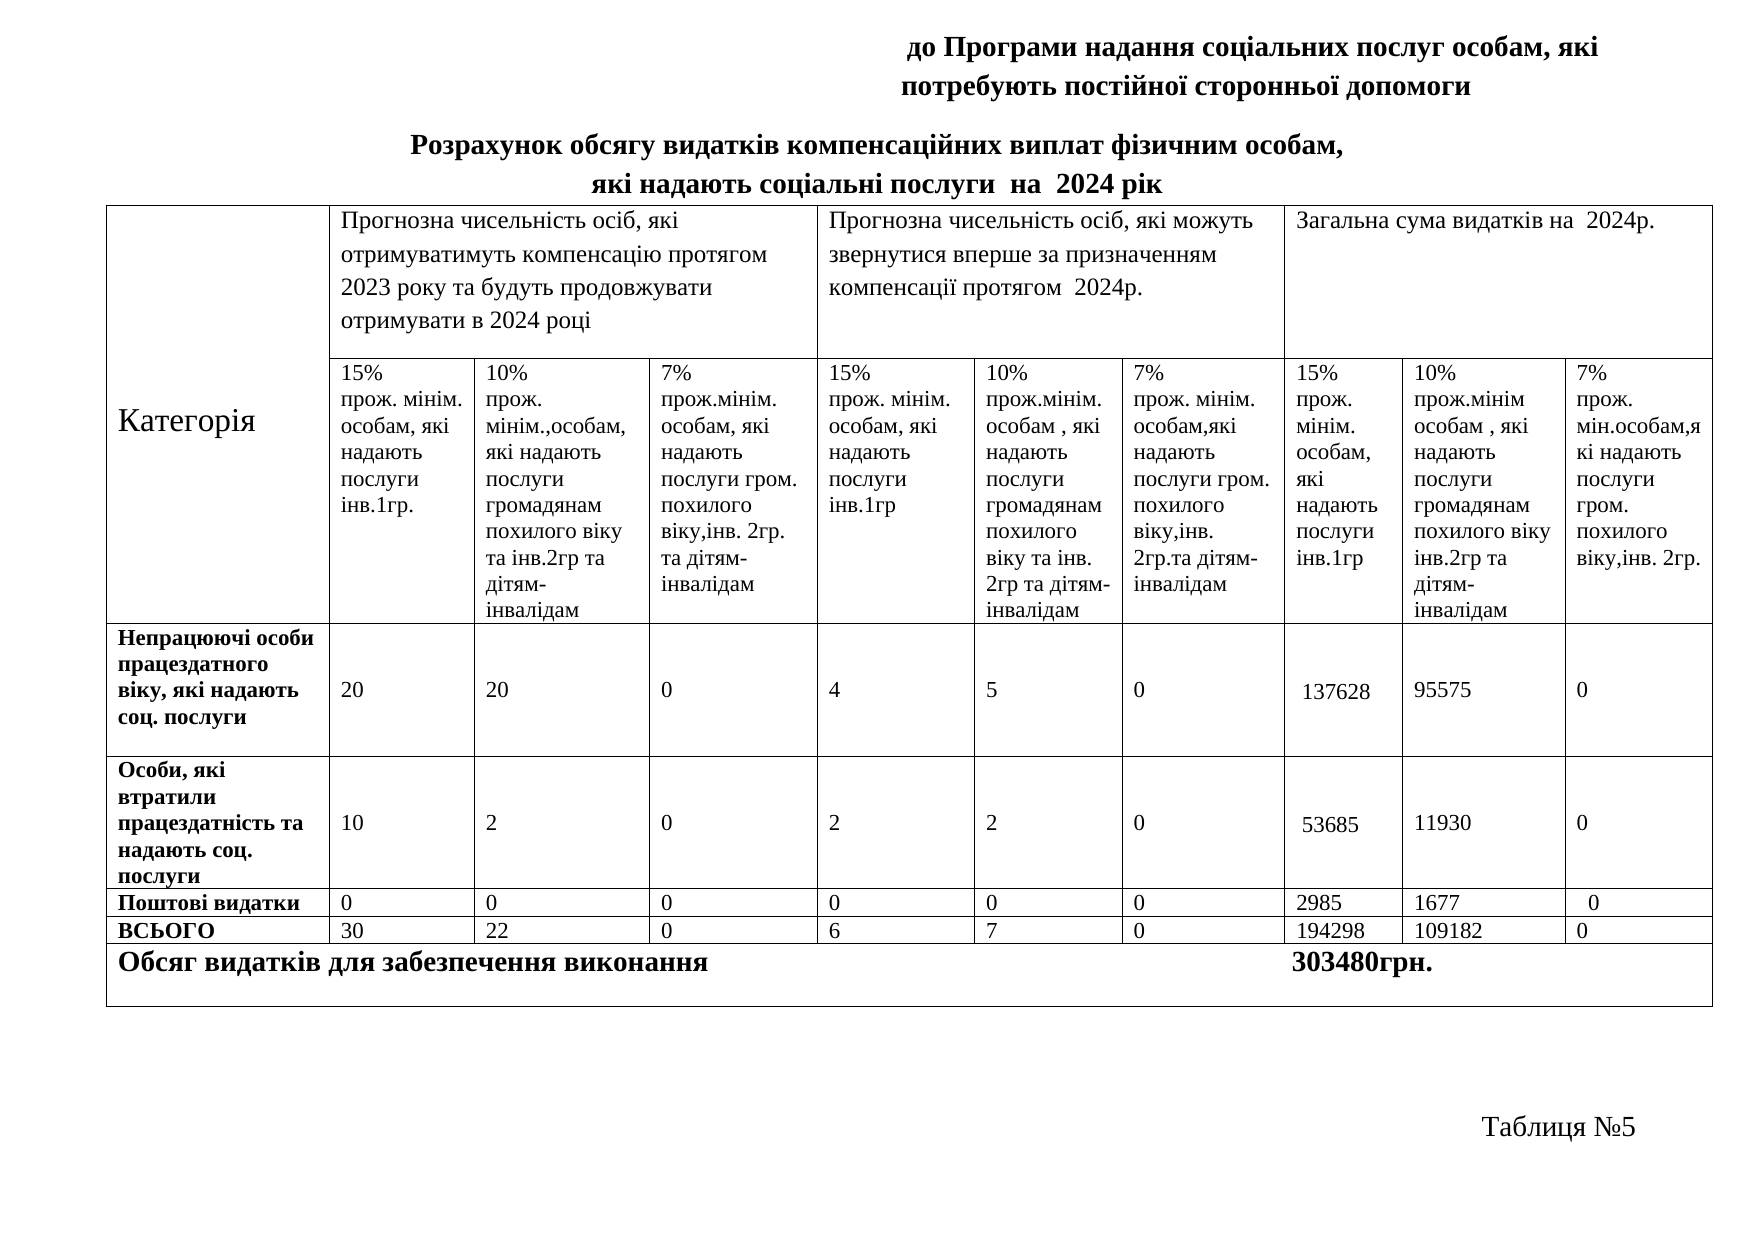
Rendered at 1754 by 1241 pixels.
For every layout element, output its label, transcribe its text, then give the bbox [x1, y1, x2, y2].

table_cell 53685 [1285, 757, 1402, 888]
table_cell Обсяг видатків для забезпечення виконання 303480грн. [107, 944, 1712, 1006]
table_cell 0 [1566, 889, 1712, 916]
table_cell 0 [975, 889, 1122, 916]
table_cell Особи, які втратили працездатність та надають соц. послуги [107, 757, 329, 888]
table_cell 0 [1566, 757, 1712, 888]
table_cell 7% прож.мінім. особам, які надають послуги гром. похилого віку,інв. 2гр. та дітям-інвалідам [650, 359, 817, 623]
table_cell 194298 [1285, 917, 1402, 943]
table_cell 11930 [1403, 757, 1565, 888]
text Розрахунок обсягу видатків компенсаційних виплат фізичним особам, [118, 127, 1636, 161]
table_header Прогнозна чисельність осіб, які отримуватимуть компенсацію протягом 2023 року та будуть продовжувати отримувати в 2024 році [330, 206, 817, 358]
table_cell 109182 [1403, 917, 1565, 943]
table_cell 2 [975, 757, 1122, 888]
table_cell 137628 [1285, 624, 1402, 756]
table_cell 0 [1566, 917, 1712, 943]
table_cell 10% прож.мінім особам , які надають послуги громадянам похилого віку інв.2гр та дітям-інвалідам [1403, 359, 1565, 623]
table_cell Поштові видатки [107, 889, 329, 916]
table_header Загальна сума видатків на 2024р. [1285, 206, 1712, 358]
table_cell 1677 [1403, 889, 1565, 916]
text які надають соціальні послуги на 2024 рік [118, 166, 1636, 199]
table_cell 15% прож. мінім. особам, які надають послуги інв.1гр [818, 359, 974, 623]
table_cell 10% прож.мінім. особам , які надають послуги громадянам похилого віку та інв. 2гр та дітям-інвалідам [975, 359, 1122, 623]
table_cell 30 [330, 917, 474, 943]
table_cell 2 [818, 757, 974, 888]
table_cell 0 [650, 624, 817, 756]
text Таблиця №5 [118, 1109, 1636, 1142]
table_cell 0 [1123, 624, 1284, 756]
table_cell 2 [475, 757, 649, 888]
table_cell 15% прож. мінім. особам, які надають послуги інв.1гр. [330, 359, 474, 623]
table_cell 0 [650, 757, 817, 888]
table_cell 7% прож. мінім. особам,які надають послуги гром. похилого віку,інв. 2гр.та дітям-інвалідам [1123, 359, 1284, 623]
table_cell 7 [975, 917, 1122, 943]
table_cell 6 [818, 917, 974, 943]
table_cell 10 [330, 757, 474, 888]
table_cell ВСЬОГО [107, 917, 329, 943]
table_cell 0 [818, 889, 974, 916]
table_cell Непрацюючі особи працездатного віку, які надають соц. послуги [107, 624, 329, 756]
table_cell 0 [475, 889, 649, 916]
table_header Категорія [107, 206, 329, 623]
table_header Прогнозна чисельність осіб, які можуть звернутися вперше за призначенням компенсації протягом 2024р. [818, 206, 1284, 358]
table_cell 0 [330, 889, 474, 916]
table_cell 2985 [1285, 889, 1402, 916]
table_cell 10% прож. мінім.,особам, які надають послуги громадянам похилого віку та інв.2гр та дітям-інвалідам [475, 359, 649, 623]
text до Програми надання соціальних послуг особам, які потребують постійної сторонньої допомоги [156, 29, 1636, 102]
table_cell 0 [1123, 757, 1284, 888]
table_cell 0 [1123, 917, 1284, 943]
table_cell 4 [818, 624, 974, 756]
table_cell 95575 [1403, 624, 1565, 756]
table_cell 0 [1566, 624, 1712, 756]
table_cell 20 [330, 624, 474, 756]
table_cell 0 [650, 889, 817, 916]
table_cell 0 [1123, 889, 1284, 916]
table_cell 22 [475, 917, 649, 943]
table_cell 15% прож. мінім. особам, які надають послуги інв.1гр [1285, 359, 1402, 623]
table_cell 5 [975, 624, 1122, 756]
table_cell 7% прож. мін.особам,які надають послуги гром. похилого віку,інв. 2гр. [1566, 359, 1712, 623]
table_cell 0 [650, 917, 817, 943]
table_cell 20 [475, 624, 649, 756]
